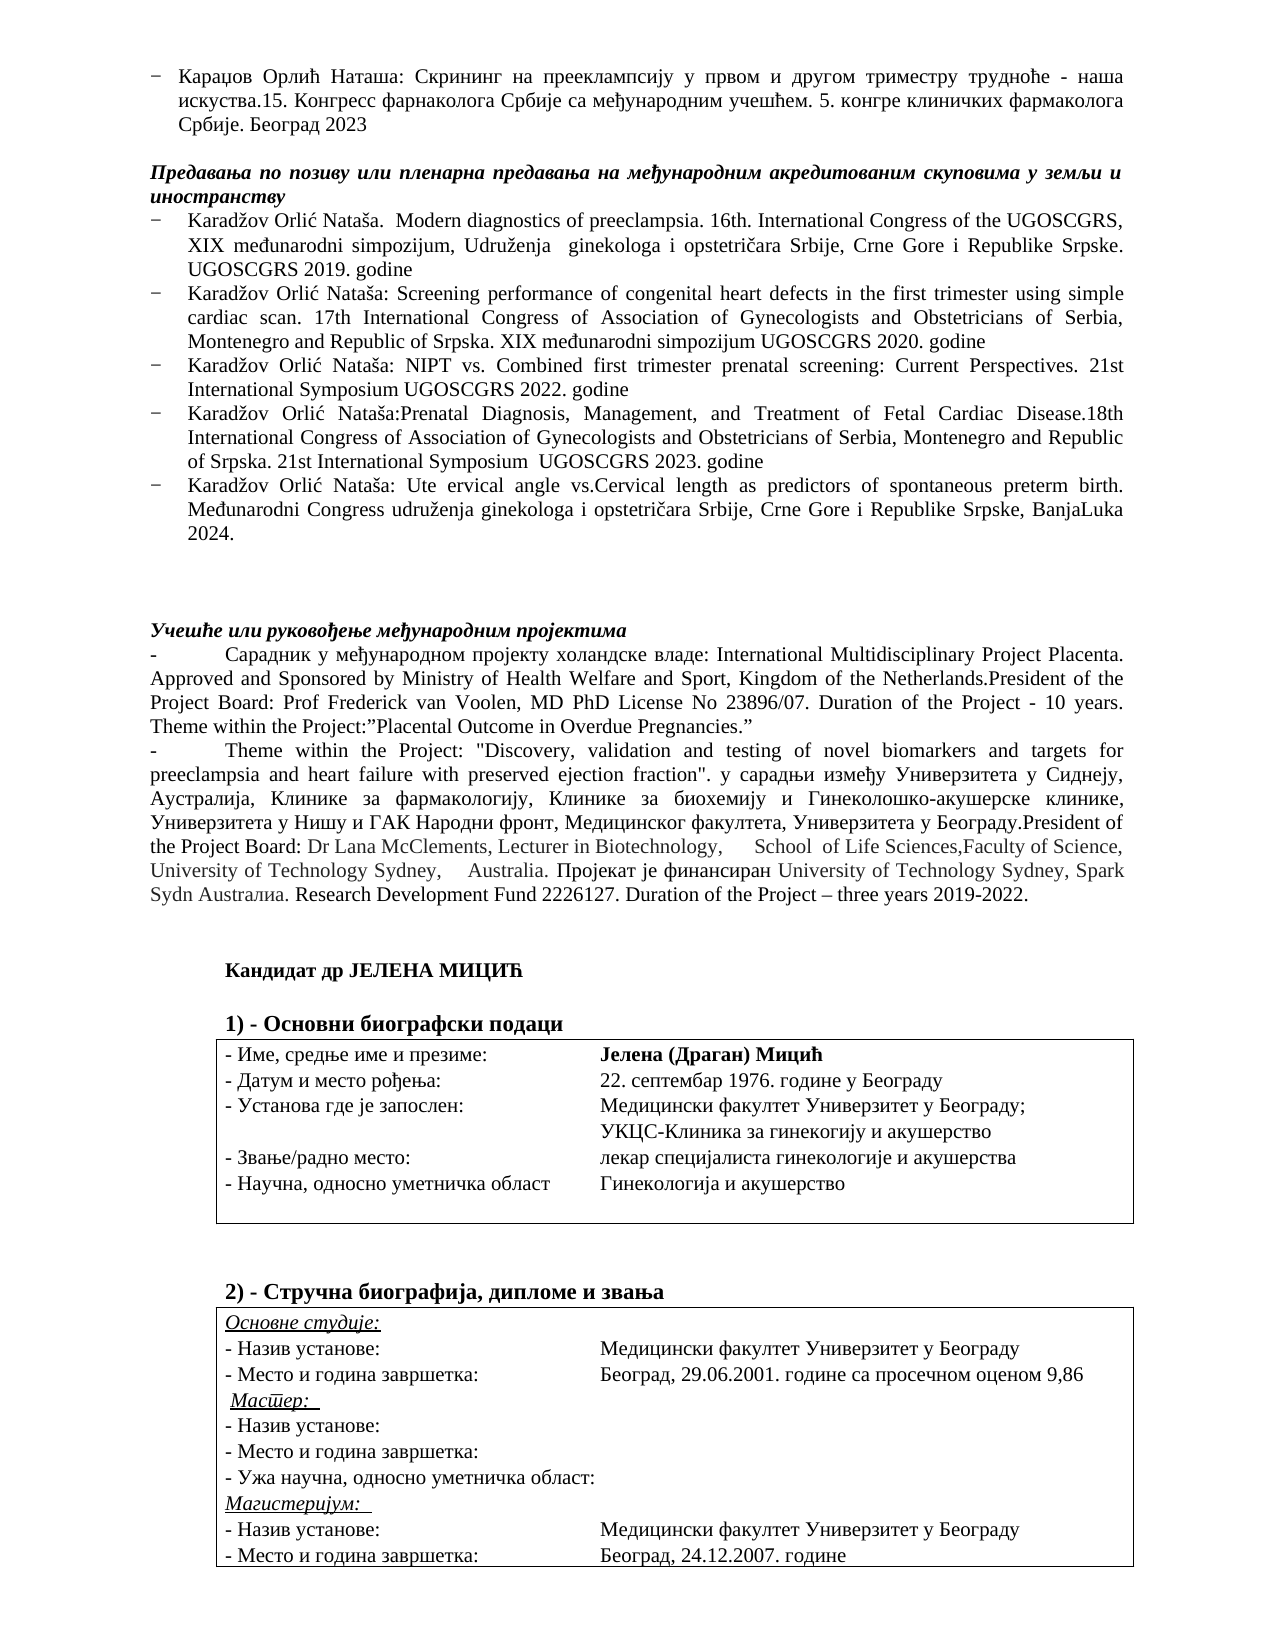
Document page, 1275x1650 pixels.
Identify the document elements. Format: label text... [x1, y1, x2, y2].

text Основне студије: [217, 1308, 1133, 1332]
text - Научна, односно уметничка област Гинекологија и акушерство [217, 1168, 1133, 1195]
text - Место и година завршетка: Београд, 29.06.2001. године са просечном оценом 9,86 Мастер: [217, 1358, 1133, 1410]
list Karadžov Orlić Nataša:Prenatal Diagnosis, Management, and Treatment of Fetal Cardiac Disease.18th International Congress of Association of Gynecologists and Obstetricians of Serbia, Montenegro and Republic of Srpska. 21st International Symposium UGOSCGRS 2023. godine [150, 401, 1125, 473]
text - Звање/радно место: лекар специјалиста гинекологије и акушерства [217, 1142, 1133, 1168]
text - Место и година завршетка: [217, 1436, 1133, 1462]
text - Назив установе: [217, 1410, 1133, 1436]
text УКЦС-Клиника за гинекогију и акушерство [217, 1116, 1133, 1142]
text 2) - Стручна биографија, дипломе и звања [225, 1278, 1125, 1304]
text 1) - Основни биографски подаци [225, 1010, 1125, 1036]
text Предавања по позиву или пленарна предавања на међународним акредитованим скуповима у земљи и иностранству [150, 160, 1125, 208]
text Магистеријум: [217, 1488, 1133, 1514]
list Cарадник у међународном пројекту холандске владе: International Multidisciplinary Project Placenta. Approved and Sponsored by Ministry of Health Welfare and Sport, Kingdom of the Netherlands.President of the Project Board: Prof Frederick van Voolen, MD PhD License No 23896/07. Duration of the Project - 10 years. Theme within the Project:”Placental Outcome in Overdue Pregnancies.” [150, 642, 1125, 738]
text - Ужа научна, односно уметничка област: [217, 1462, 1133, 1488]
list Karadžov Orlić Nataša. Modern diagnostics of preeclampsia. 16th. International Congress of the UGOSCGRS, XIX međunarodni simpozijum, Udruženja ginekologa i opstetričara Srbije, Crne Gore i Republike Srpske. UGOSCGRS 2019. godine [150, 208, 1125, 281]
text - Име, средње име и презиме: Јелена (Драган) Мицић [217, 1040, 1133, 1064]
list Karadžov Orlić Nataša: Ute ervical angle vs.Cervical length as predictors of spontaneous preterm birth. Međunarodni Congress udruženja ginekologa i opstetričara Srbije, Crne Gore i Republike Srpske, BanjaLuka 2024. [150, 473, 1125, 545]
list Karadžov Orlić Nataša: NIPT vs. Combined first trimester prenatal screening: Current Perspectives. 21st International Symposium UGOSCGRS 2022. godine [150, 353, 1125, 401]
list Theme within the Project: "Discovery, validation and testing of novel biomarkers and targets for preeclampsia and heart failure with preserved ejection fraction". у сарадњи између Универзитета у Сиднеју, Аустралиjа, Клинике за фармакологију, Клинике за биохемију и Гинеколошко-акушерске клинике, Универзитета у Нишу и ГАК Народни фронт, Медицинског факултета, Универзитета у Београду.President of the Project Board: Dr Lana McClements, Lecturer in Biotechnology, School of Life Sciences,Faculty of Science, University of Technology Sydney, Australia. Пројекат је финансиран University of Technology Sydney, Spark Sydn Austraлиа. Research Development Fund 2226127. Duration of the Project – three years 2019-2022. [150, 738, 1125, 906]
text - Место и година завршетка: Београд, 24.12.2007. године [217, 1540, 1133, 1566]
text - Установа где је запослен: Медицински факултет Универзитет у Београду; [217, 1090, 1133, 1116]
text Кандидат др ЈЕЛЕНА МИЦИЋ [150, 958, 1125, 982]
text - Назив установе: Медицински факултет Универзитет у Београду [217, 1332, 1133, 1358]
list Караџов Орлић Наташа: Скрининг на прееклампсију у првом и другом триместру трудноће - наша искуства.15. Конгресс фарнаколога Србије са међународним учешћем. 5. конгре клиничких фармаколога Србије. Београд 2023 [150, 64, 1125, 136]
list Karadžov Orlić Nataša: Screening performance of congenital heart defects in the first trimester using simple cardiac scan. 17th International Congress of Association of Gynecologists and Obstetricians of Serbia, Montenegro and Republic of Srpska. XIX međunarodni simpozijum UGOSCGRS 2020. godine [150, 281, 1125, 353]
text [217, 1514, 1133, 1540]
text Учешће или руковођење међународним пројектима [150, 617, 1125, 642]
text - Датум и место рођења: 22. септембар 1976. године у Београду [217, 1064, 1133, 1090]
